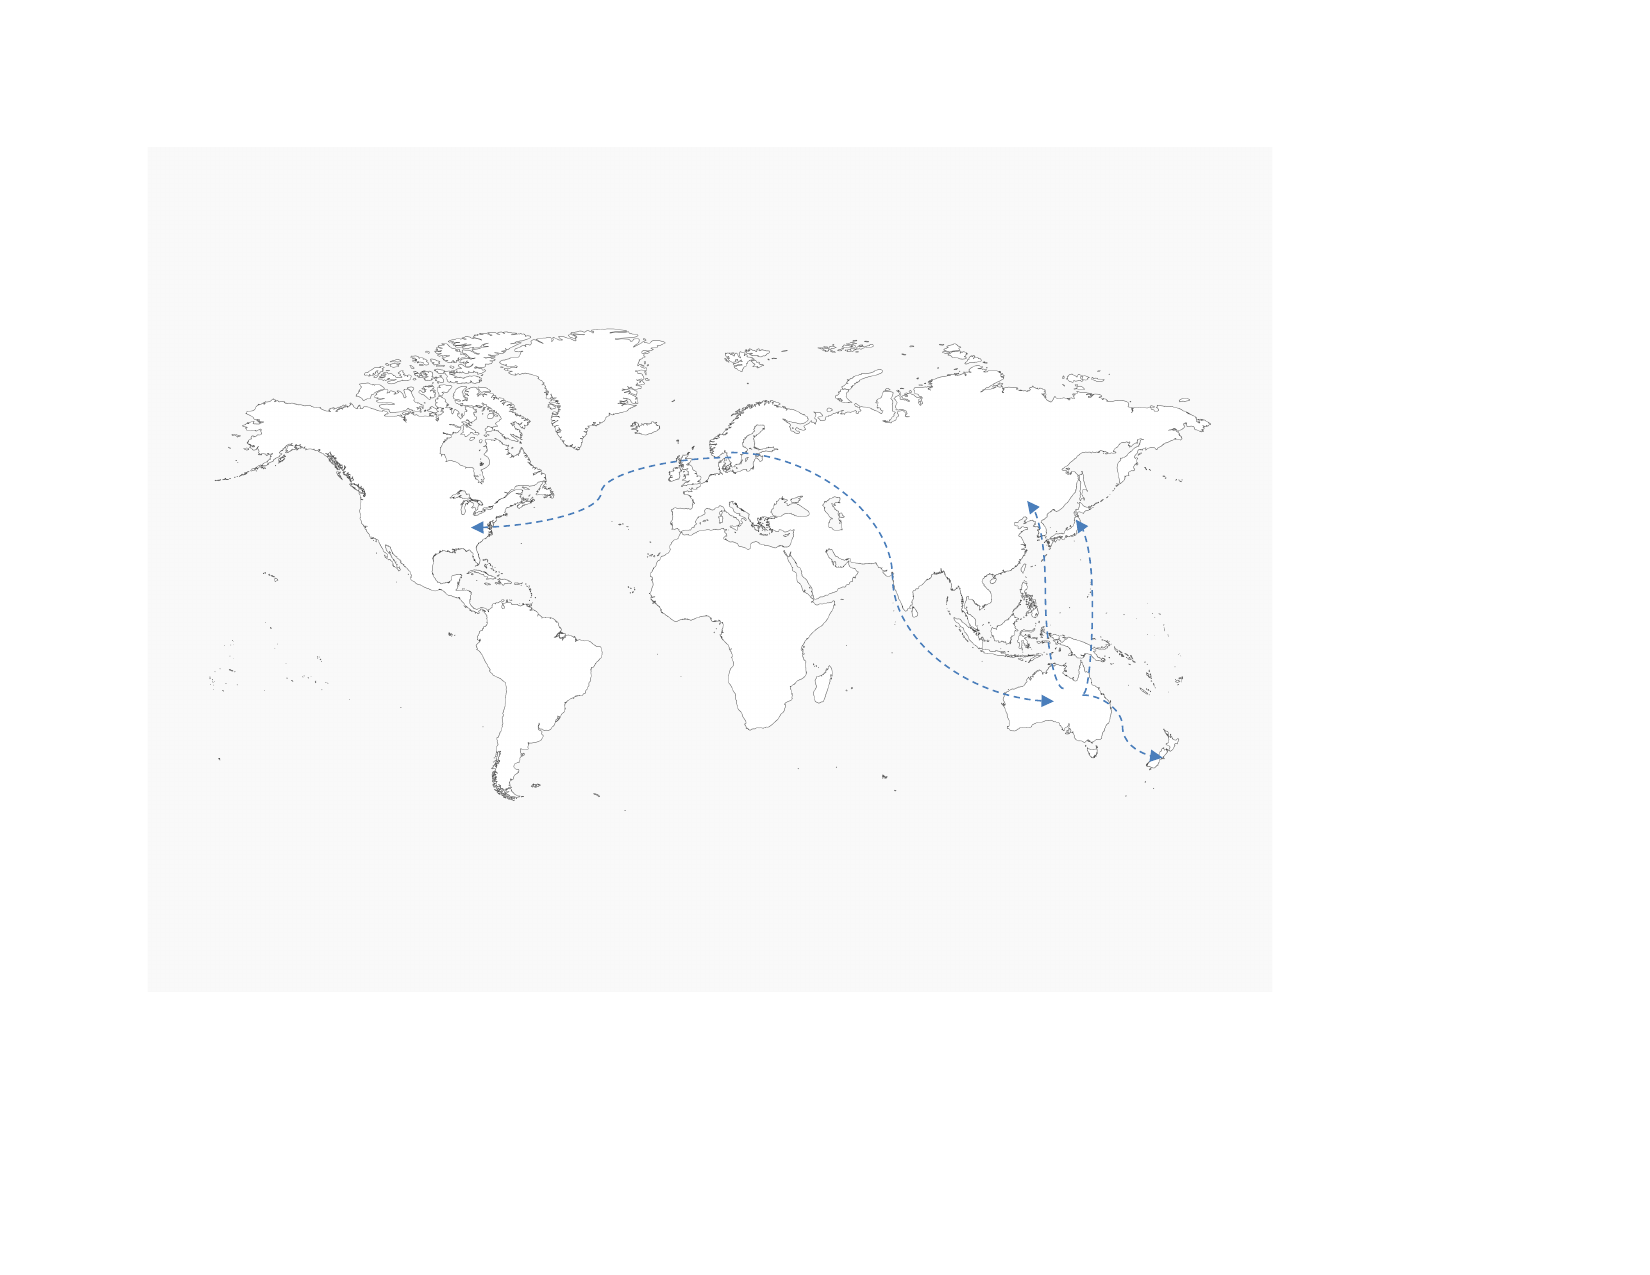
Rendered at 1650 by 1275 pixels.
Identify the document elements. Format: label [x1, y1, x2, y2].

picture [147, 147, 1273, 992]
